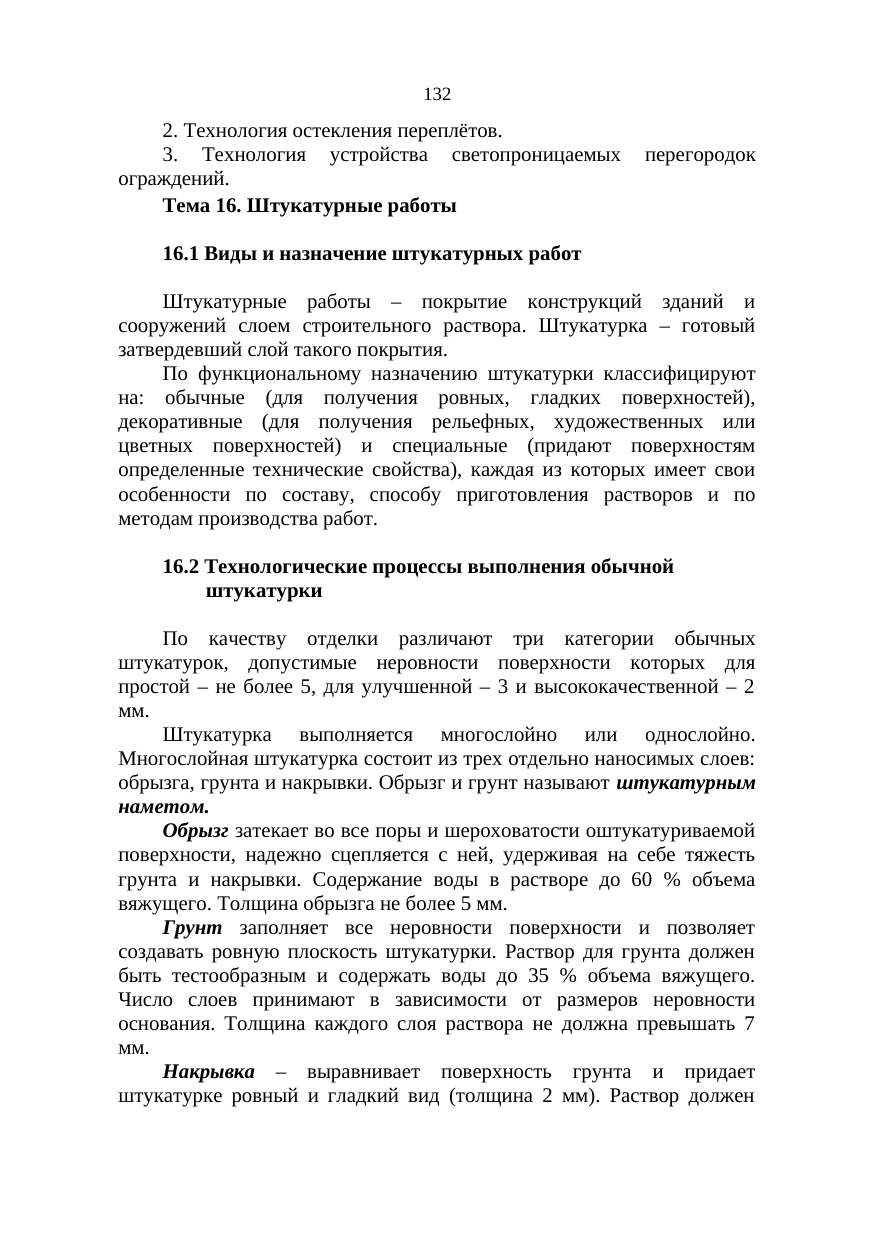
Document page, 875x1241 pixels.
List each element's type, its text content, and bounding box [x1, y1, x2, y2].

text 16.2 Технологические процессы выполнения обычной штукатурки [162, 554, 756, 602]
text 2. Технология остекления переплётов. [118, 118, 756, 142]
text По функциональному назначению штукатурки классифицируют на: обычные (для получения ровных, гладких поверхностей), декоративные (для получения рельефных, художественных или цветных поверхностей) и специальные (придают поверхностям определенные технические свойства), каждая из которых имеет свои особенности по составу, способу приготовления растворов и по методам производства работ. [118, 361, 756, 529]
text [118, 1059, 756, 1107]
text 3. Технология устройства светопроницаемых перегородок ограждений. [118, 142, 756, 190]
text По качеству отделки различают три категории обычных штукатурок, допустимые неровности поверхности которых для простой – не более 5, для улучшенной – 3 и высококачественной – 2 мм. [118, 626, 756, 722]
text Обрызг затекает во все поры и шероховатости оштукатуриваемой поверхности, надежно сцепляется с ней, удерживая на себе тяжесть грунта и накрывки. Содержание воды в растворе до 60 % объема вяжущего. Толщина обрызга не более 5 мм. [118, 818, 756, 914]
text Грунт заполняет все неровности поверхности и позволяет создавать ровную плоскость штукатурки. Раствор для грунта должен быть тестообразным и содержать воды до 35 % объема вяжущего. Число слоев принимают в зависимости от размеров неровности основания. Толщина каждого слоя раствора не должна превышать 7 мм. [118, 914, 756, 1059]
text Штукатурка выполняется многослойно или однослойно. Многослойная штукатурка состоит из трех отдельно наносимых слоев: обрызга, грунта и накрывки. Обрызг и грунт называют штукатурным наметом. [118, 722, 756, 818]
text Тема 16. Штукатурные работы [118, 193, 756, 217]
text 16.1 Виды и назначение штукатурных работ [118, 241, 756, 265]
text Штукатурные работы – покрытие конструкций зданий и сооружений слоем строительного раствора. Штукатурка – готовый затвердевший слой такого покрытия. [118, 289, 756, 361]
